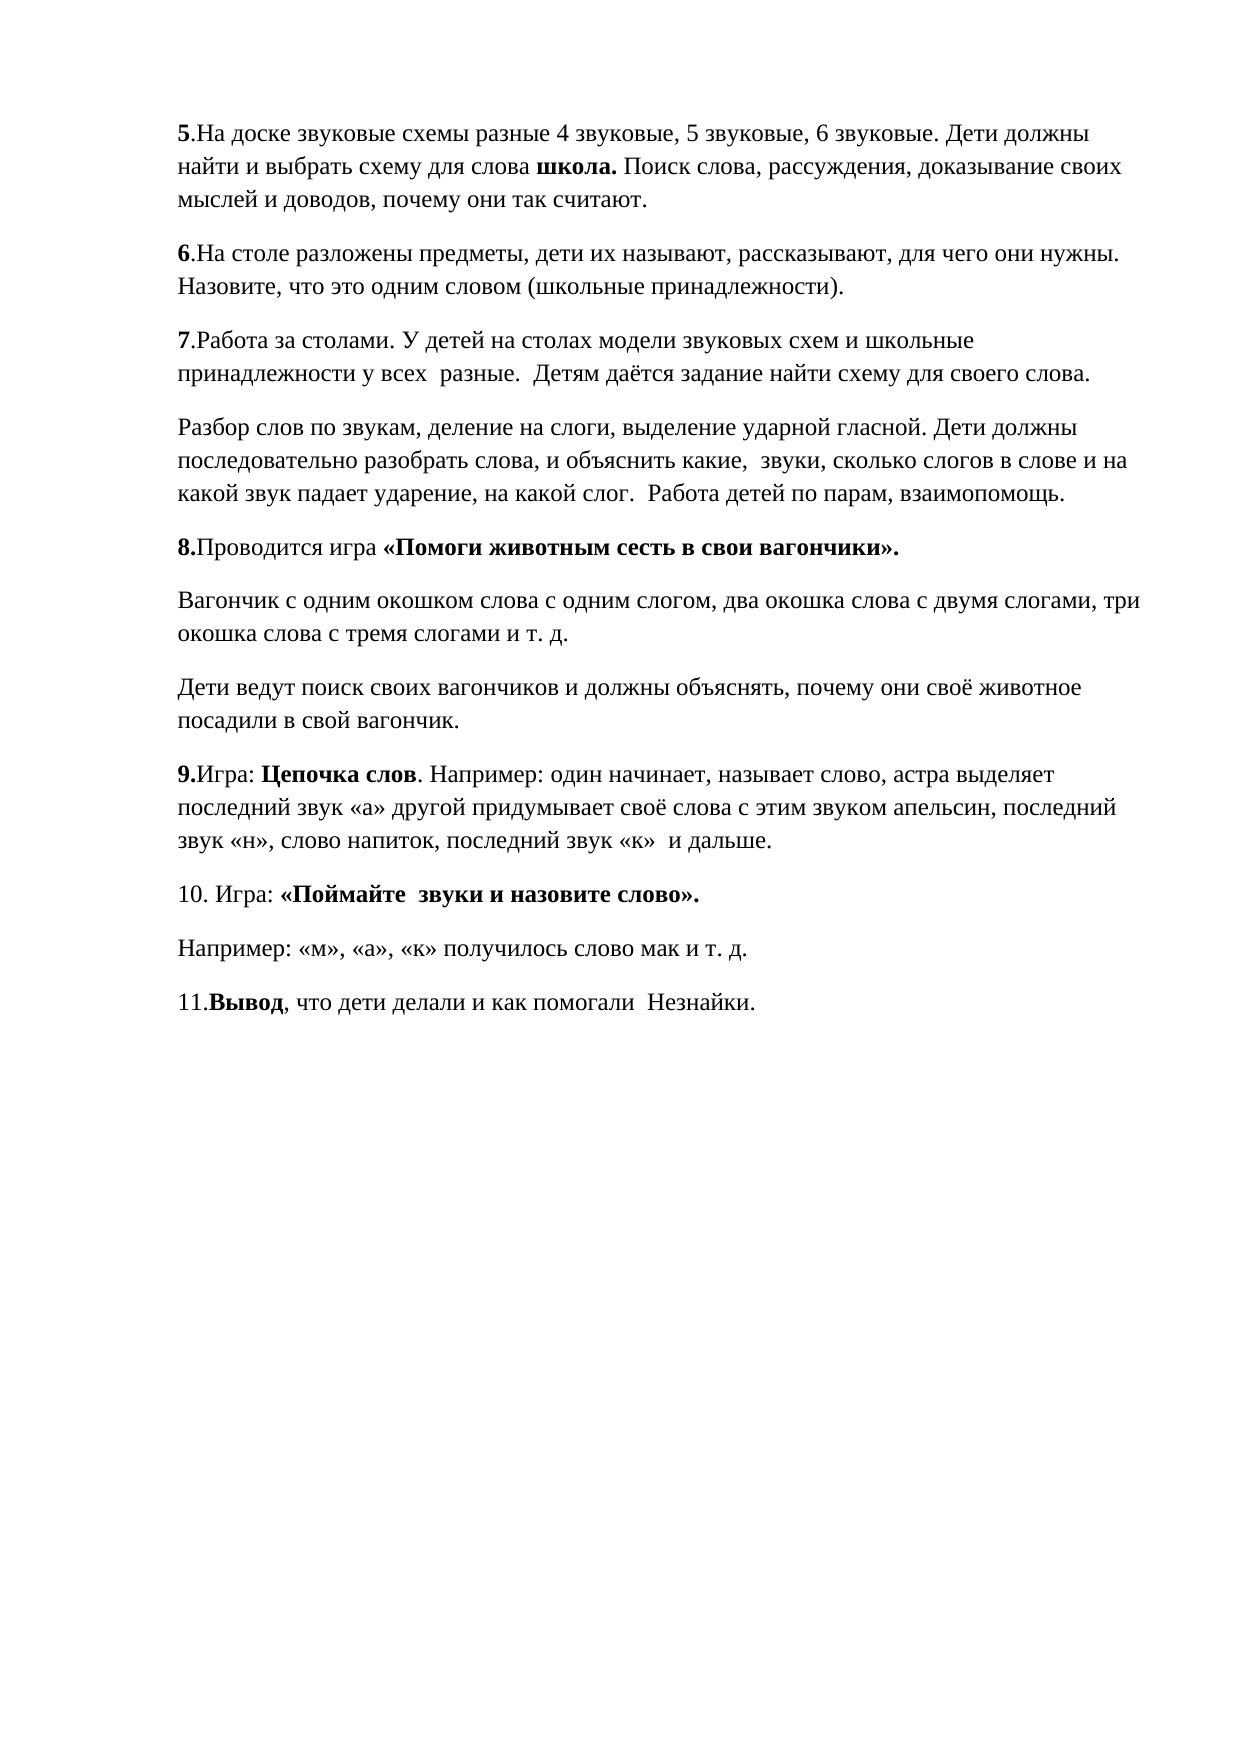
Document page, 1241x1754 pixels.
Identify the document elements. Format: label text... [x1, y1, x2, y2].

text Например: «м», «а», «к» получилось слово мак и т. д. [177, 933, 1152, 962]
text 6.На столе разложены предметы, дети их называют, рассказывают, для чего они нужны. Назовите, что это одним словом (школьные принадлежности). [177, 238, 1152, 300]
text 5.На доске звуковые схемы разные 4 звуковые, 5 звуковые, 6 звуковые. Дети должны найти и выбрать схему для слова школа. Поиск слова, рассуждения, доказывание своих мыслей и доводов, почему они так считают. [177, 118, 1152, 213]
text 9.Игра: Цепочка слов. Например: один начинает, называет слово, астра выделяет последний звук «а» другой придумывает своё слова с этим звуком апельсин, последний звук «н», слово напиток, последний звук «к» и дальше. [177, 759, 1152, 854]
text 7.Работа за столами. У детей на столах модели звуковых схем и школьные принадлежности у всех разные. Детям даётся задание найти схему для своего слова. [177, 325, 1152, 387]
text Разбор слов по звукам, деление на слоги, выделение ударной гласной. Дети должны последовательно разобрать слова, и объяснить какие, звуки, сколько слогов в слове и на какой звук падает ударение, на какой слог. Работа детей по парам, взаимопомощь. [177, 412, 1152, 507]
text 8.Проводится игра «Помоги животным сесть в свои вагончики». [177, 532, 1152, 560]
text Дети ведут поиск своих вагончиков и должны объяснять, почему они своё животное посадили в свой вагончик. [177, 672, 1152, 734]
text Вагончик с одним окошком слова с одним слогом, два окошка слова с двумя слогами, три окошка слова с тремя слогами и т. д. [177, 586, 1152, 647]
text 10. Игра: «Поймайте звуки и назовите слово». [177, 879, 1152, 908]
text 11.Вывод, что дети делали и как помогали Незнайки. [177, 987, 1152, 1016]
